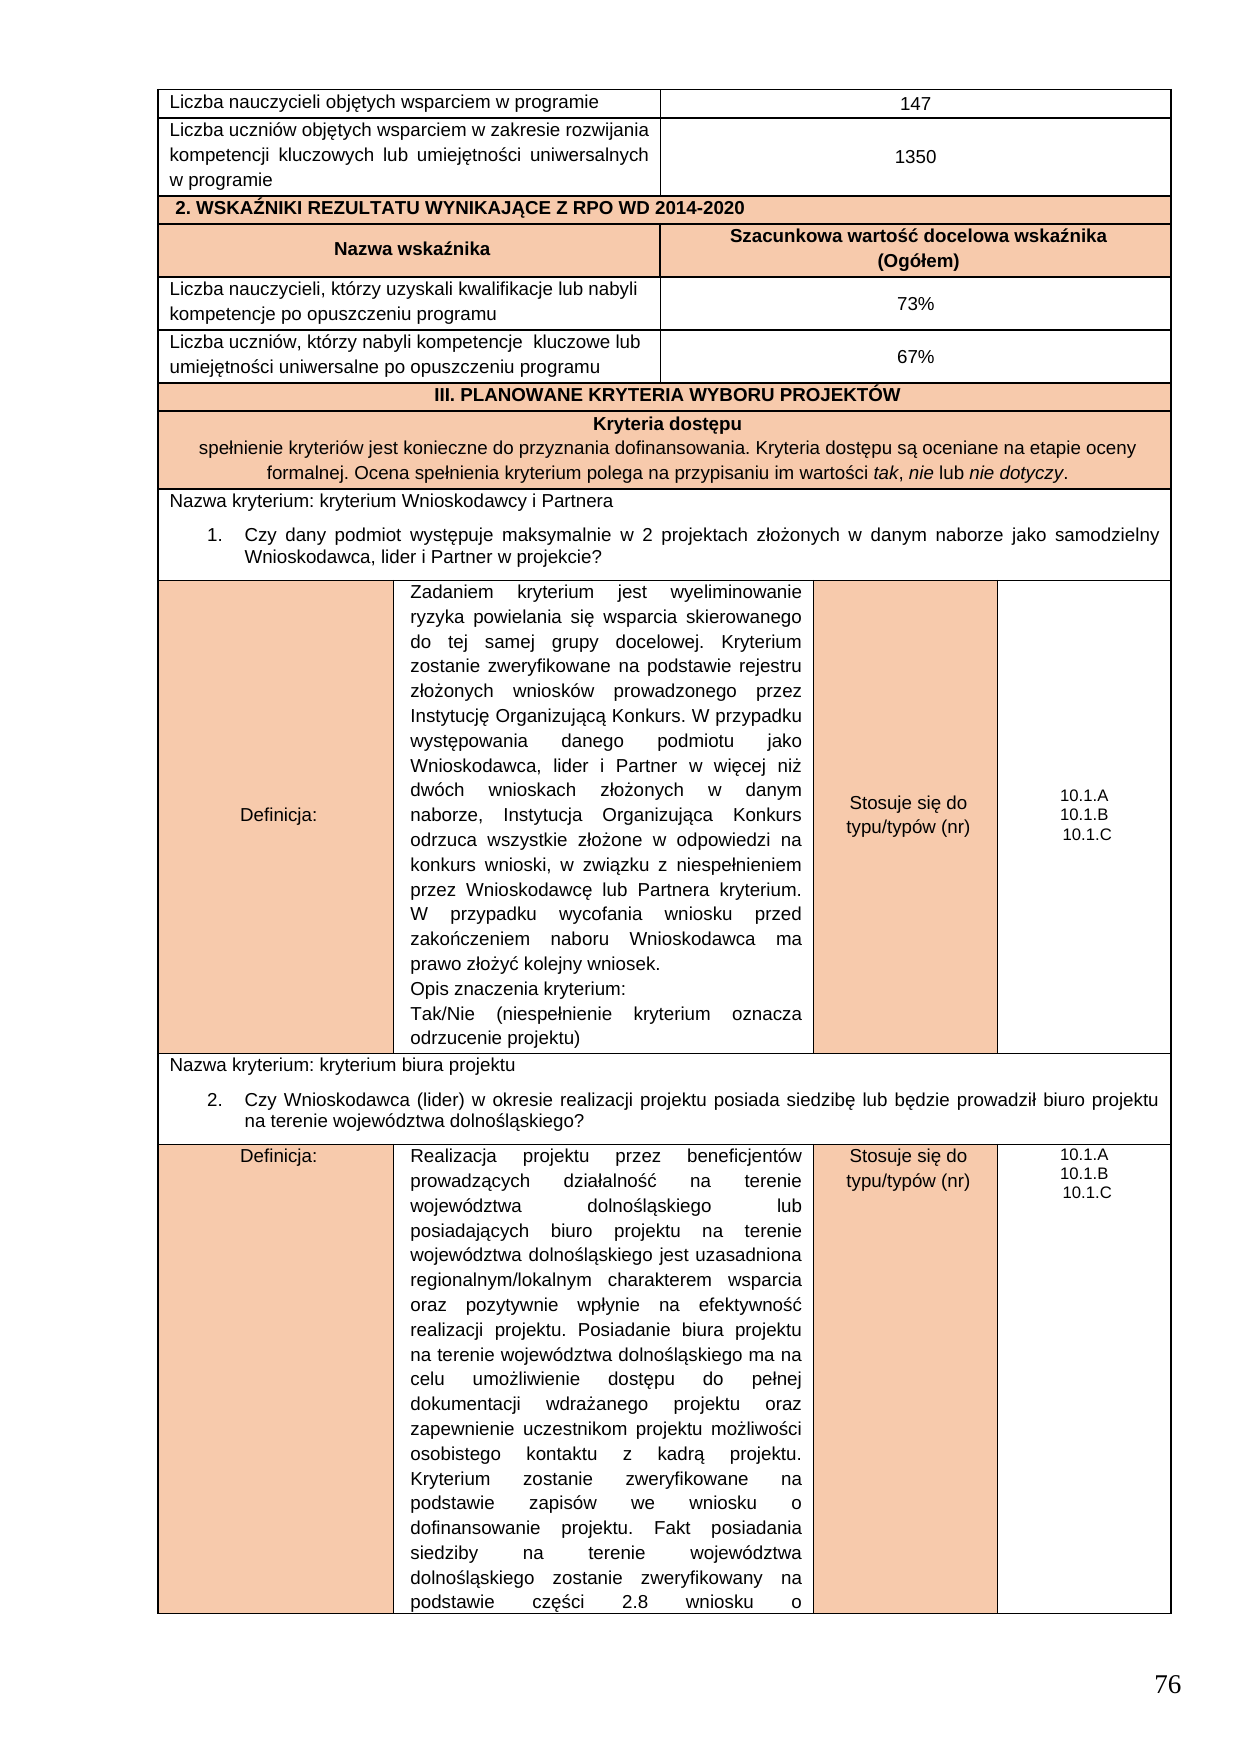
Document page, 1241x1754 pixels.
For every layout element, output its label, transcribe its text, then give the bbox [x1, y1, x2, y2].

table_cell Nazwa kryterium: kryterium biura projektu Czy Wnioskodawca (lider) w okresie realizacji projektu posiada siedzibę lub będzie prowadził biuro projektu na terenie województwa dolnośląskiego? [159, 1054, 1170, 1144]
table_cell Liczba uczniów, którzy nabyli kompetencje kluczowe lub umiejętności uniwersalne po opuszczeniu programu [159, 331, 660, 382]
table_cell Szacunkowa wartość docelowa wskaźnika (Ogółem) [661, 225, 1170, 276]
table_cell 10.1.A 10.1.B 10.1.C [998, 581, 1170, 1053]
table_cell Liczba uczniów objętych wsparciem w zakresie rozwijania kompetencji kluczowych lub umiejętności uniwersalnych w programie [159, 119, 660, 195]
table_cell Stosuje się do typu/typów (nr) [814, 581, 997, 1053]
table_cell Zadaniem kryterium jest wyeliminowanie ryzyka powielania się wsparcia skierowanego do tej samej grupy docelowej. Kryterium zostanie zweryfikowane na podstawie rejestru złożonych wniosków prowadzonego przez Instytucję Organizującą Konkurs. W przypadku występowania danego podmiotu jako Wnioskodawca, lider i Partner w więcej niż dwóch wnioskach złożonych w danym naborze, Instytucja Organizująca Konkurs odrzuca wszystkie złożone w odpowiedzi na konkurs wnioski, w związku z niespełnieniem przez Wnioskodawcę lub Partnera kryterium. W przypadku wycofania wniosku przed zakończeniem naboru Wnioskodawca ma prawo złożyć kolejny wniosek. Opis znaczenia kryterium: Tak/Nie (niespełnienie kryterium oznacza odrzucenie projektu) [394, 581, 813, 1053]
table_cell 67% [661, 331, 1170, 382]
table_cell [998, 1145, 1170, 1613]
table_cell 1350 [661, 119, 1170, 195]
table_cell III. PLANOWANE KRYTERIA WYBORU PROJEKTÓW [159, 384, 1170, 410]
table_cell Nazwa wskaźnika [159, 225, 659, 276]
table_cell Liczba nauczycieli objętych wsparciem w programie [159, 90, 660, 117]
table_cell Nazwa kryterium: kryterium Wnioskodawcy i Partnera Czy dany podmiot występuje maksymalnie w 2 projektach złożonych w danym naborze jako samodzielny Wnioskodawca, lider i Partner w projekcie? [159, 490, 1170, 580]
table_cell 2. WSKAŹNIKI REZULTATU WYNIKAJĄCE Z RPO WD 2014-2020 [159, 197, 1170, 223]
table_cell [394, 1145, 813, 1613]
table_cell Definicja: [159, 1145, 393, 1613]
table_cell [814, 1145, 997, 1613]
table_cell 73% [661, 278, 1170, 329]
table_cell Kryteria dostępu spełnienie kryteriów jest konieczne do przyznania dofinansowania. Kryteria dostępu są oceniane na etapie oceny formalnej. Ocena spełnienia kryterium polega na przypisaniu im wartości tak, nie lub nie dotyczy. [159, 412, 1170, 488]
table_cell Liczba nauczycieli, którzy uzyskali kwalifikacje lub nabyli kompetencje po opuszczeniu programu [159, 278, 660, 329]
table_cell 147 [661, 90, 1170, 117]
table_cell Definicja: [159, 581, 393, 1053]
